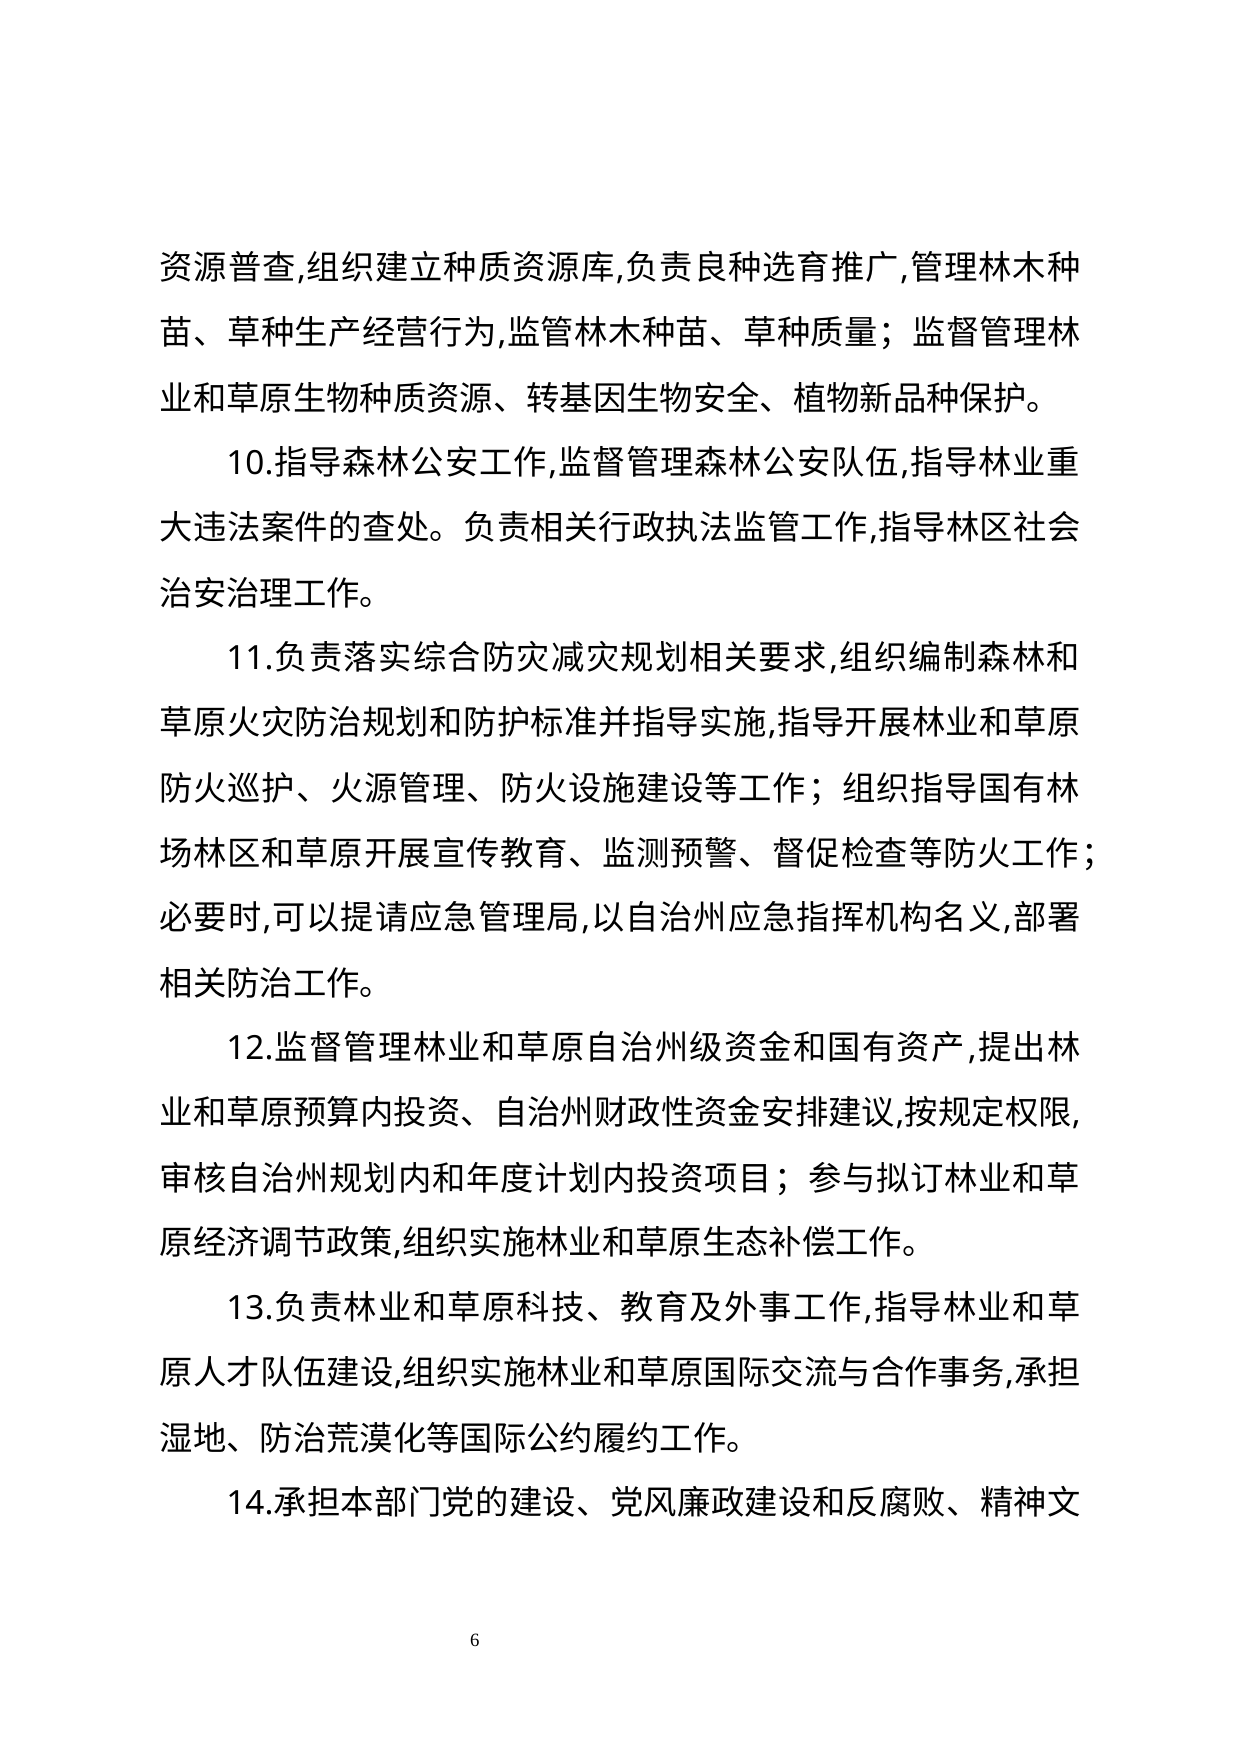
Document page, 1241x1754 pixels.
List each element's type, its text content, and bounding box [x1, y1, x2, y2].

text 12.监督管理林业和草原自治州级资金和国有资产,提出林业和草原预算内投资、自治州财政性资金安排建议,按规定权限,审核自治州规划内和年度计划内投资项目；参与拟订林业和草原经济调节政策,组织实施林业和草原生态补偿工作。 [159, 1013, 1081, 1273]
text 11.负责落实综合防灾减灾规划相关要求,组织编制森林和草原火灾防治规划和防护标准并指导实施,指导开展林业和草原防火巡护、火源管理、防火设施建设等工作；组织指导国有林场林区和草原开展宣传教育、监测预警、督促检查等防火工作；必要时,可以提请应急管理局,以自治州应急指挥机构名义,部署相关防治工作。 [159, 623, 1081, 1013]
text 10.指导森林公安工作,监督管理森林公安队伍,指导林业重大违法案件的查处。负责相关行政执法监管工作,指导林区社会治安治理工作。 [159, 428, 1081, 623]
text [159, 233, 1081, 428]
text 13.负责林业和草原科技、教育及外事工作,指导林业和草原人才队伍建设,组织实施林业和草原国际交流与合作事务,承担湿地、防治荒漠化等国际公约履约工作。 [159, 1273, 1081, 1468]
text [159, 1468, 1081, 1533]
